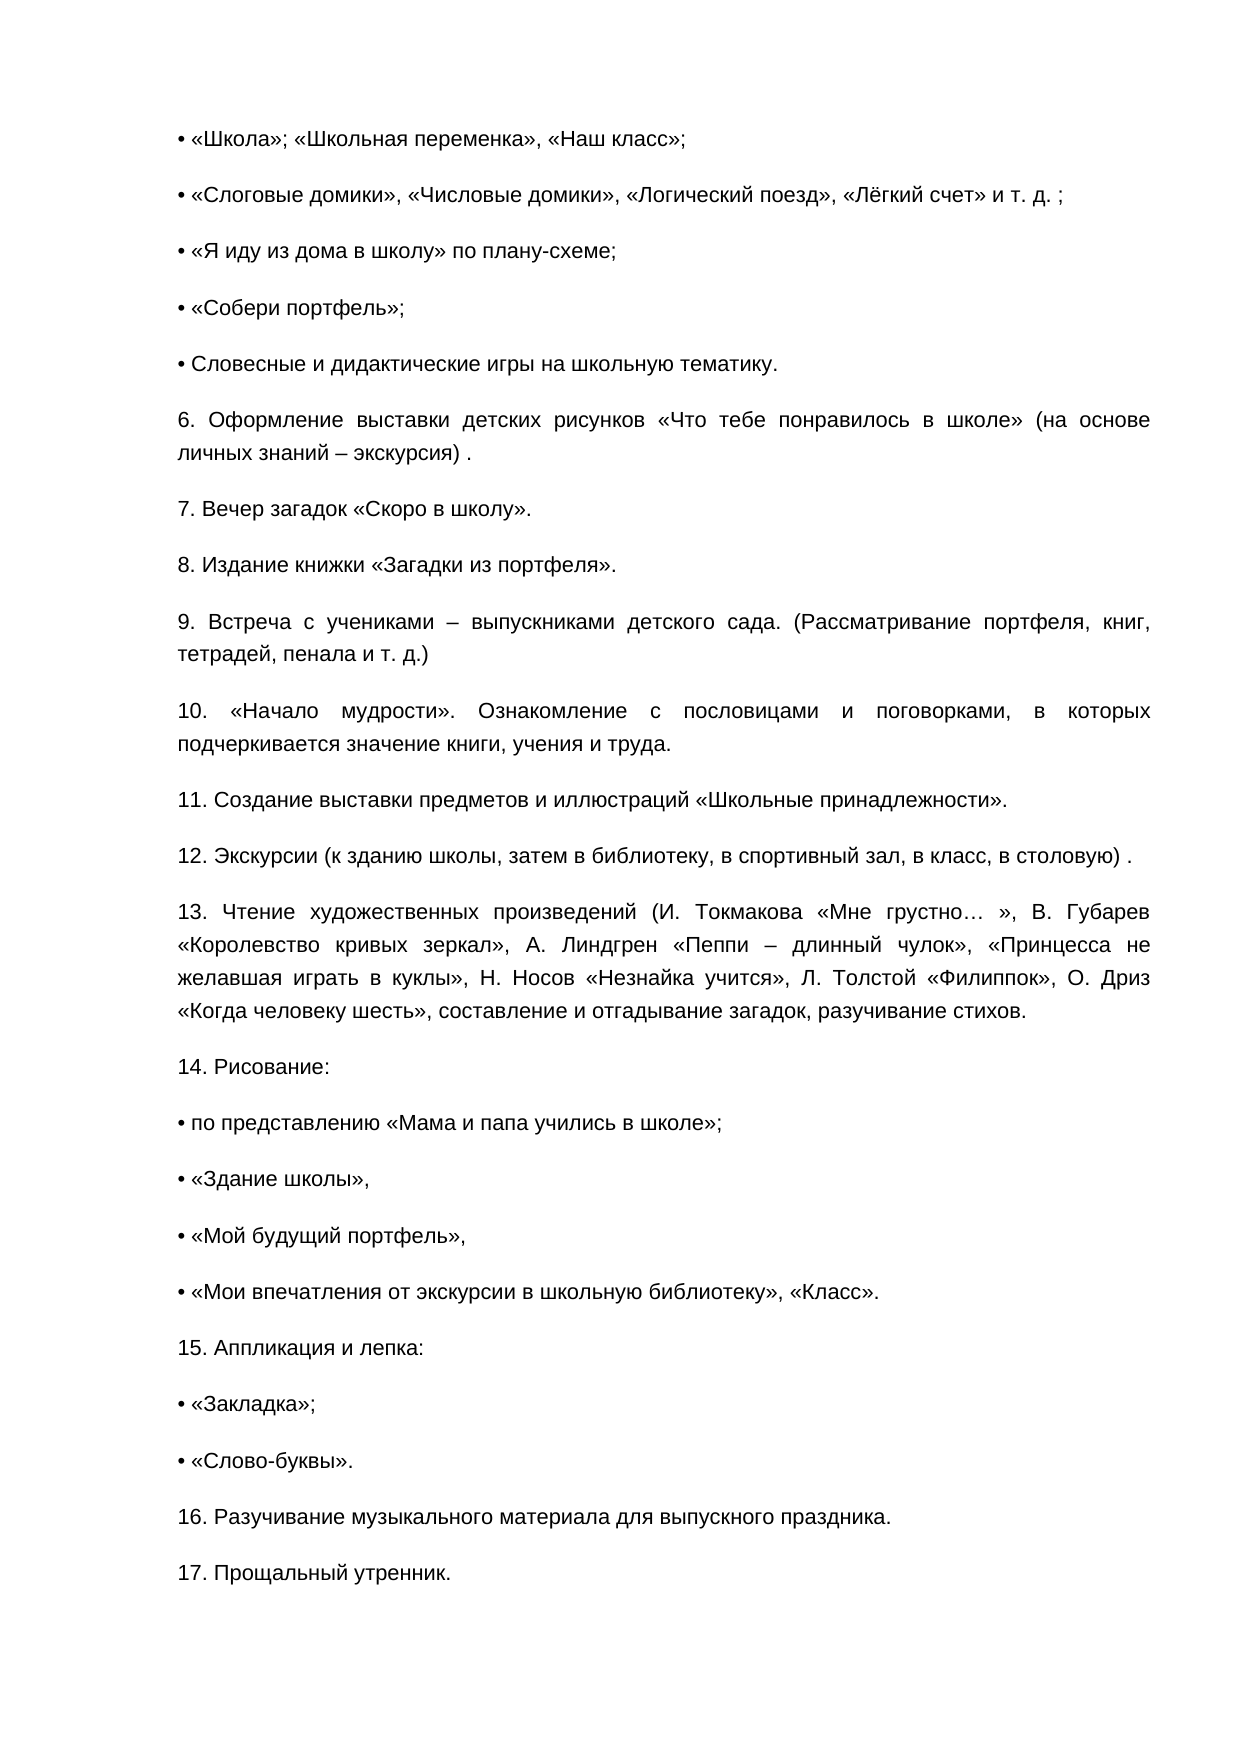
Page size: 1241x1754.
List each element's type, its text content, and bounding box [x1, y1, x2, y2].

text • «Школа»; «Школьная переменка», «Наш класс»; [177, 118, 1152, 151]
text 13. Чтение художественных произведений (И. Токмакова «Мне грустно… », В. Губарев «Королевство кривых зеркал», А. Линдгрен «Пеппи – длинный чулок», «Принцесса не желавшая играть в куклы», Н. Носов «Незнайка учится», Л. Толстой «Филиппок», О. Дриз «Когда человеку шесть», составление и отгадывание загадок, разучивание стихов. [177, 892, 1152, 1023]
text 15. Аппликация и лепка: [177, 1327, 1152, 1360]
text 8. Издание книжки «Загадки из портфеля». [177, 545, 1152, 577]
text • «Закладка»; [177, 1384, 1152, 1417]
text • «Собери портфель»; [177, 287, 1152, 320]
text • «Я иду из дома в школу» по плану-схеме; [177, 231, 1152, 263]
text • «Здание школы», [177, 1159, 1152, 1192]
text 10. «Начало мудрости». Ознакомление с пословицами и поговорками, в которых подчеркивается значение книги, учения и труда. [177, 690, 1152, 756]
text 6. Оформление выставки детских рисунков «Что тебе понравилось в школе» (на основе личных знаний – экскурсия) . [177, 399, 1152, 465]
text • «Слоговые домики», «Числовые домики», «Логический поезд», «Лёгкий счет» и т. д. ; [177, 174, 1152, 207]
text • Словесные и дидактические игры на школьную тематику. [177, 343, 1152, 376]
text • «Мои впечатления от экскурсии в школьную библиотеку», «Класс». [177, 1271, 1152, 1304]
text 12. Экскурсии (к зданию школы, затем в библиотеку, в спортивный зал, в класс, в столовую) . [177, 835, 1152, 868]
text 14. Рисование: [177, 1046, 1152, 1079]
text 16. Разучивание музыкального материала для выпускного праздника. [177, 1496, 1152, 1529]
text • «Слово-буквы». [177, 1440, 1152, 1473]
text 9. Встреча с учениками – выпускниками детского сада. (Рассматривание портфеля, книг, тетрадей, пенала и т. д.) [177, 601, 1152, 667]
text 7. Вечер загадок «Скоро в школу». [177, 488, 1152, 521]
text 11. Создание выставки предметов и иллюстраций «Школьные принадлежности». [177, 779, 1152, 812]
text • «Мой будущий портфель», [177, 1215, 1152, 1248]
text 17. Прощальный утренник. [177, 1552, 1152, 1585]
text • по представлению «Мама и папа учились в школе»; [177, 1102, 1152, 1135]
